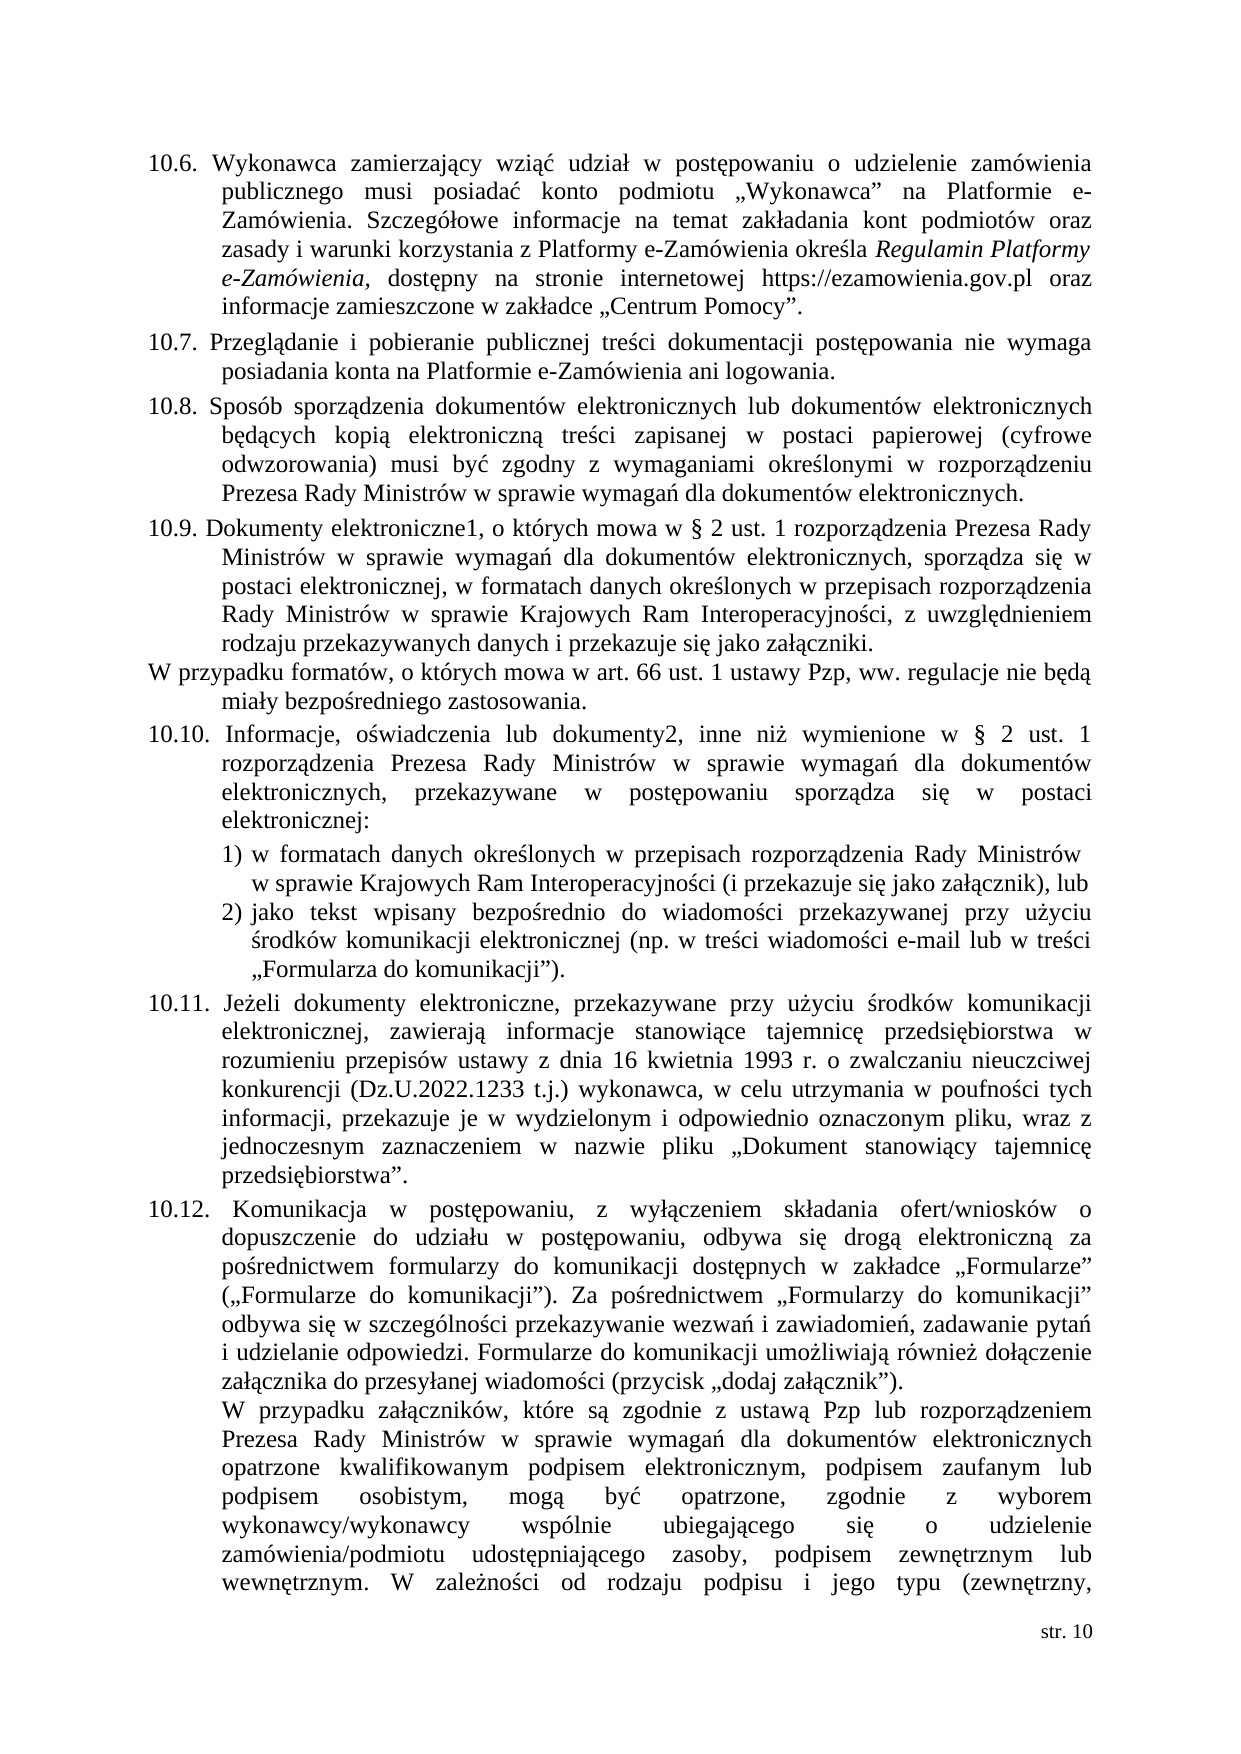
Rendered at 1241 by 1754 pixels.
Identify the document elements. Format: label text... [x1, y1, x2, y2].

text 10.12. Komunikacja w postępowaniu, z wyłączeniem składania ofert/wniosków o dopuszczenie do udziału w postępowaniu, odbywa się drogą elektroniczną za pośrednictwem formularzy do komunikacji dostępnych w zakładce „Formularze” („Formularze do komunikacji”). Za pośrednictwem „Formularzy do komunikacji” odbywa się w szczególności przekazywanie wezwań i zawiadomień, zadawanie pytań i udzielanie odpowiedzi. Formularze do komunikacji umożliwiają również dołączenie załącznika do przesyłanej wiadomości (przycisk „dodaj załącznik”). [148, 1194, 1093, 1395]
text 10.9. Dokumenty elektroniczne1, o których mowa w § 2 ust. 1 rozporządzenia Prezesa Rady Ministrów w sprawie wymagań dla dokumentów elektronicznych, sporządza się w postaci elektronicznej, w formatach danych określonych w przepisach rozporządzenia Rady Ministrów w sprawie Krajowych Ram Interoperacyjności, z uwzględnieniem rodzaju przekazywanych danych i przekazuje się jako załączniki. [148, 513, 1093, 657]
text 10.11. Jeżeli dokumenty elektroniczne, przekazywane przy użyciu środków komunikacji elektronicznej, zawierają informacje stanowiące tajemnicę przedsiębiorstwa w rozumieniu przepisów ustawy z dnia 16 kwietnia 1993 r. o zwalczaniu nieuczciwej konkurencji (Dz.U.2022.1233 t.j.) wykonawca, w celu utrzymania w poufności tych informacji, przekazuje je w wydzielonym i odpowiednio oznaczonym pliku, wraz z jednoczesnym zaznaczeniem w nazwie pliku „Dokument stanowiący tajemnicę przedsiębiorstwa”. [148, 988, 1093, 1189]
text W przypadku formatów, o których mowa w art. 66 ust. 1 ustawy Pzp, ww. regulacje nie będą miały bezpośredniego zastosowania. [148, 657, 1093, 714]
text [221, 1395, 1093, 1596]
list w formatach danych określonych w przepisach rozporządzenia Rady Ministrów w sprawie Krajowych Ram Interoperacyjności (i przekazuje się jako załącznik), lub [221, 839, 1093, 897]
text 10.8. Sposób sporządzenia dokumentów elektronicznych lub dokumentów elektronicznych będących kopią elektroniczną treści zapisanej w postaci papierowej (cyfrowe odwzorowania) musi być zgodny z wymaganiami określonymi w rozporządzeniu Prezesa Rady Ministrów w sprawie wymagań dla dokumentów elektronicznych. [148, 391, 1093, 506]
text 10.10. Informacje, oświadczenia lub dokumenty2, inne niż wymienione w § 2 ust. 1 rozporządzenia Prezesa Rady Ministrów w sprawie wymagań dla dokumentów elektronicznych, przekazywane w postępowaniu sporządza się w postaci elektronicznej: [148, 719, 1093, 834]
list jako tekst wpisany bezpośrednio do wiadomości przekazywanej przy użyciu środków komunikacji elektronicznej (np. w treści wiadomości e-mail lub w treści „Formularza do komunikacji”). [221, 897, 1093, 983]
text 10.7. Przeglądanie i pobieranie publicznej treści dokumentacji postępowania nie wymaga posiadania konta na Platformie e-Zamówienia ani logowania. [148, 327, 1093, 384]
text 10.6. Wykonawca zamierzający wziąć udział w postępowaniu o udzielenie zamówienia publicznego musi posiadać konto podmiotu „Wykonawca” na Platformie e-Zamówienia. Szczegółowe informacje na temat zakładania kont podmiotów oraz zasady i warunki korzystania z Platformy e-Zamówienia określa Regulamin Platformy e-Zamówienia, dostępny na stronie internetowej https://ezamowienia.gov.pl oraz informacje zamieszczone w zakładce „Centrum Pomocy”. [148, 148, 1093, 320]
